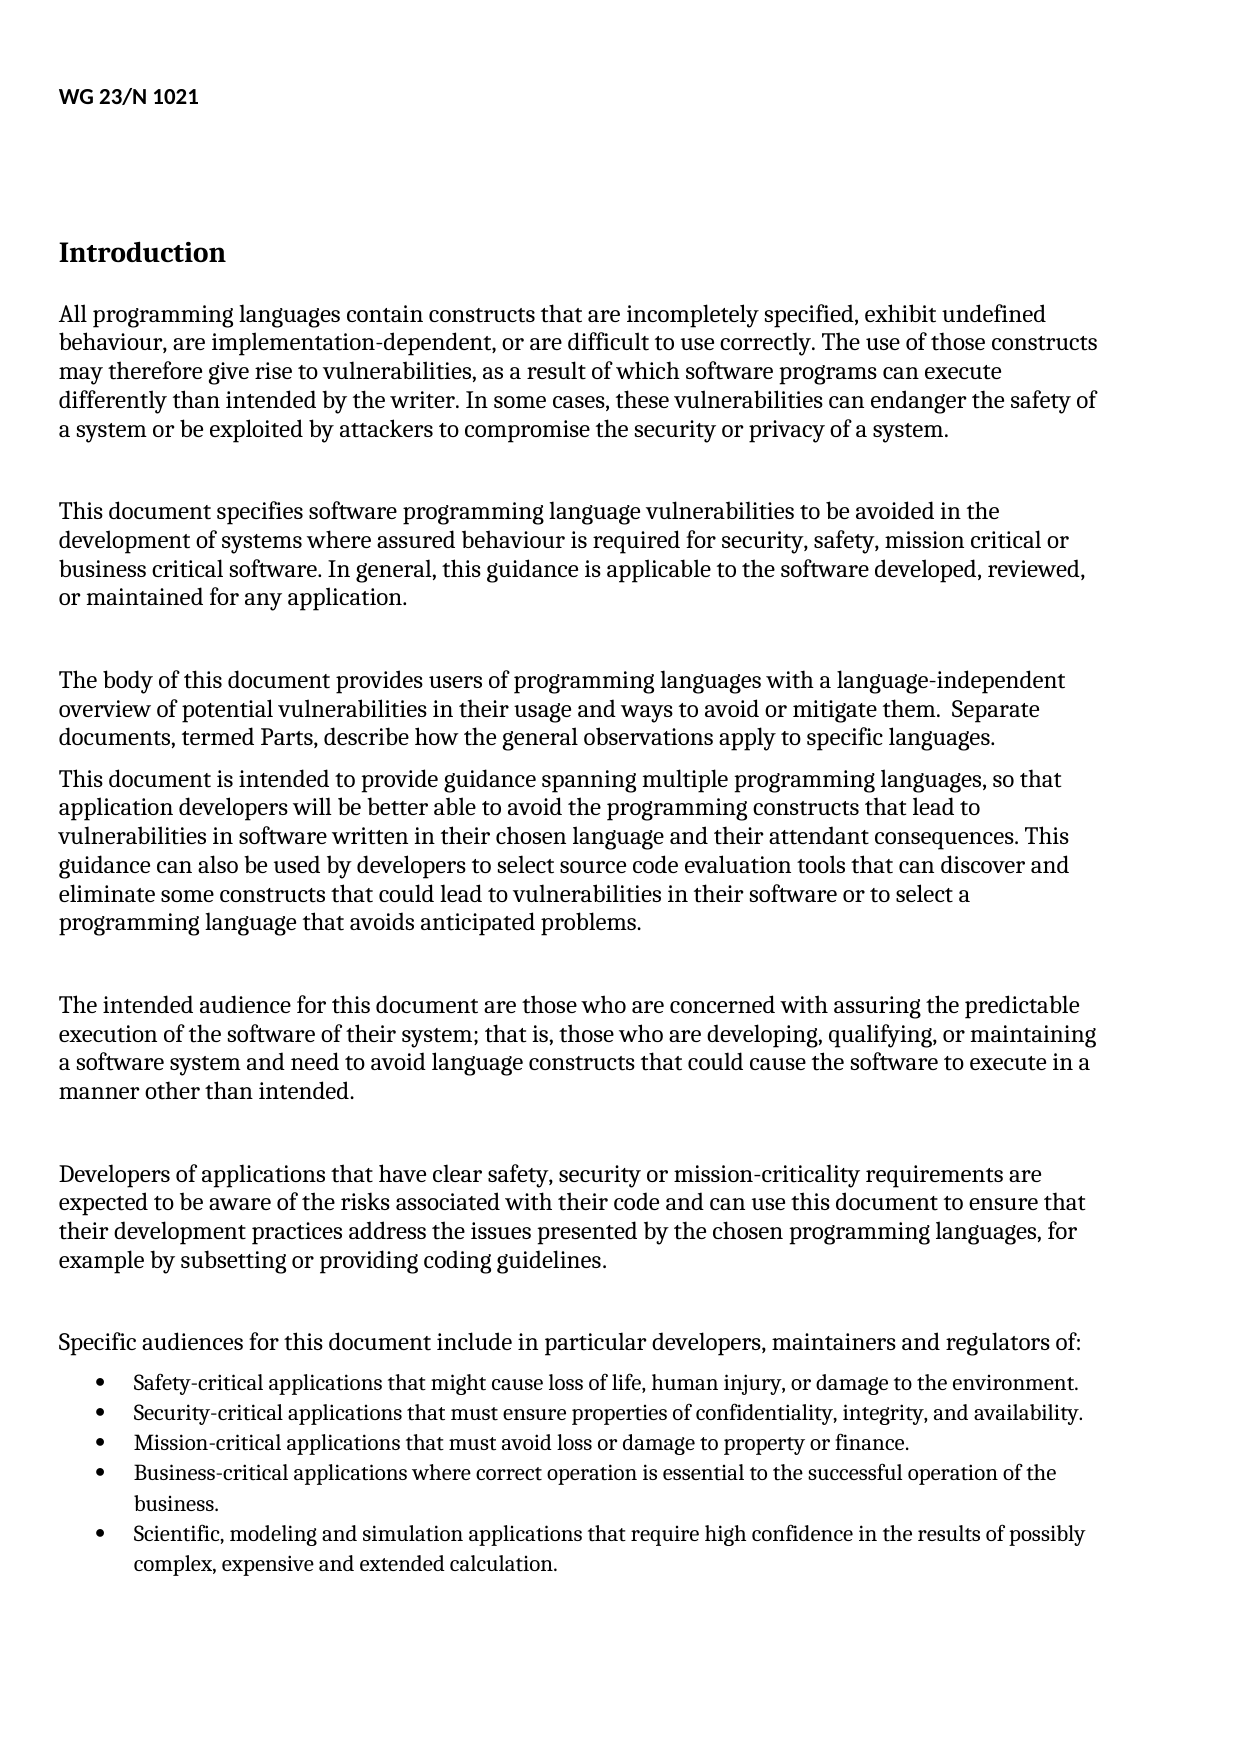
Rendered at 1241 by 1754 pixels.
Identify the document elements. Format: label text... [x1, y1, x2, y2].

list Scientific, modeling and simulation applications that require high confidence in the results of possibly complex, expensive and extended calculation. [96, 1521, 1099, 1577]
text The body of this document provides users of programming languages with a language-independent overview of potential vulnerabilities in their usage and ways to avoid or mitigate them. Separate documents, termed Parts, describe how the general observations apply to specific languages. [58, 666, 1099, 752]
subtitle Introduction [58, 236, 1099, 269]
list Safety-critical applications that might cause loss of life, human injury, or damage to the environment. [96, 1369, 1099, 1396]
text This document specifies software programming language vulnerabilities to be avoided in the development of systems where assured behaviour is required for security, safety, mission critical or business critical software. In general, this guidance is applicable to the software developed, reviewed, or maintained for any application. [58, 497, 1099, 612]
text The intended audience for this document are those who are concerned with assuring the predictable execution of the software of their system; that is, those who are developing, qualifying, or maintaining a software system and need to avoid language constructs that could cause the software to execute in a manner other than intended. [58, 991, 1099, 1106]
list Security-critical applications that must ensure properties of confidentiality, integrity, and availability. [96, 1400, 1099, 1426]
text Developers of applications that have clear safety, security or mission-criticality requirements are expected to be aware of the risks associated with their code and can use this document to ensure that their development practices address the issues presented by the chosen programming languages, for example by subsetting or providing coding guidelines. [58, 1159, 1099, 1274]
text All programming languages contain constructs that are incompletely specified, exhibit undefined behaviour, are implementation-dependent, or are difficult to use correctly. The use of those constructs may therefore give rise to vulnerabilities, as a result of which software programs can execute differently than intended by the writer. In some cases, these vulnerabilities can endanger the safety of a system or be exploited by attackers to compromise the security or privacy of a system. [58, 299, 1099, 443]
list Mission-critical applications that must avoid loss or damage to property or finance. [96, 1430, 1099, 1456]
text This document is intended to provide guidance spanning multiple programming languages, so that application developers will be better able to avoid the programming constructs that lead to vulnerabilities in software written in their chosen language and their attendant consequences. This guidance can also be used by developers to select source code evaluation tools that can discover and eliminate some constructs that could lead to vulnerabilities in their software or to select a programming language that avoids anticipated problems. [58, 764, 1099, 937]
list Business-critical applications where correct operation is essential to the successful operation of the business. [96, 1460, 1099, 1517]
text Specific audiences for this document include in particular developers, maintainers and regulators of: [58, 1328, 1099, 1357]
